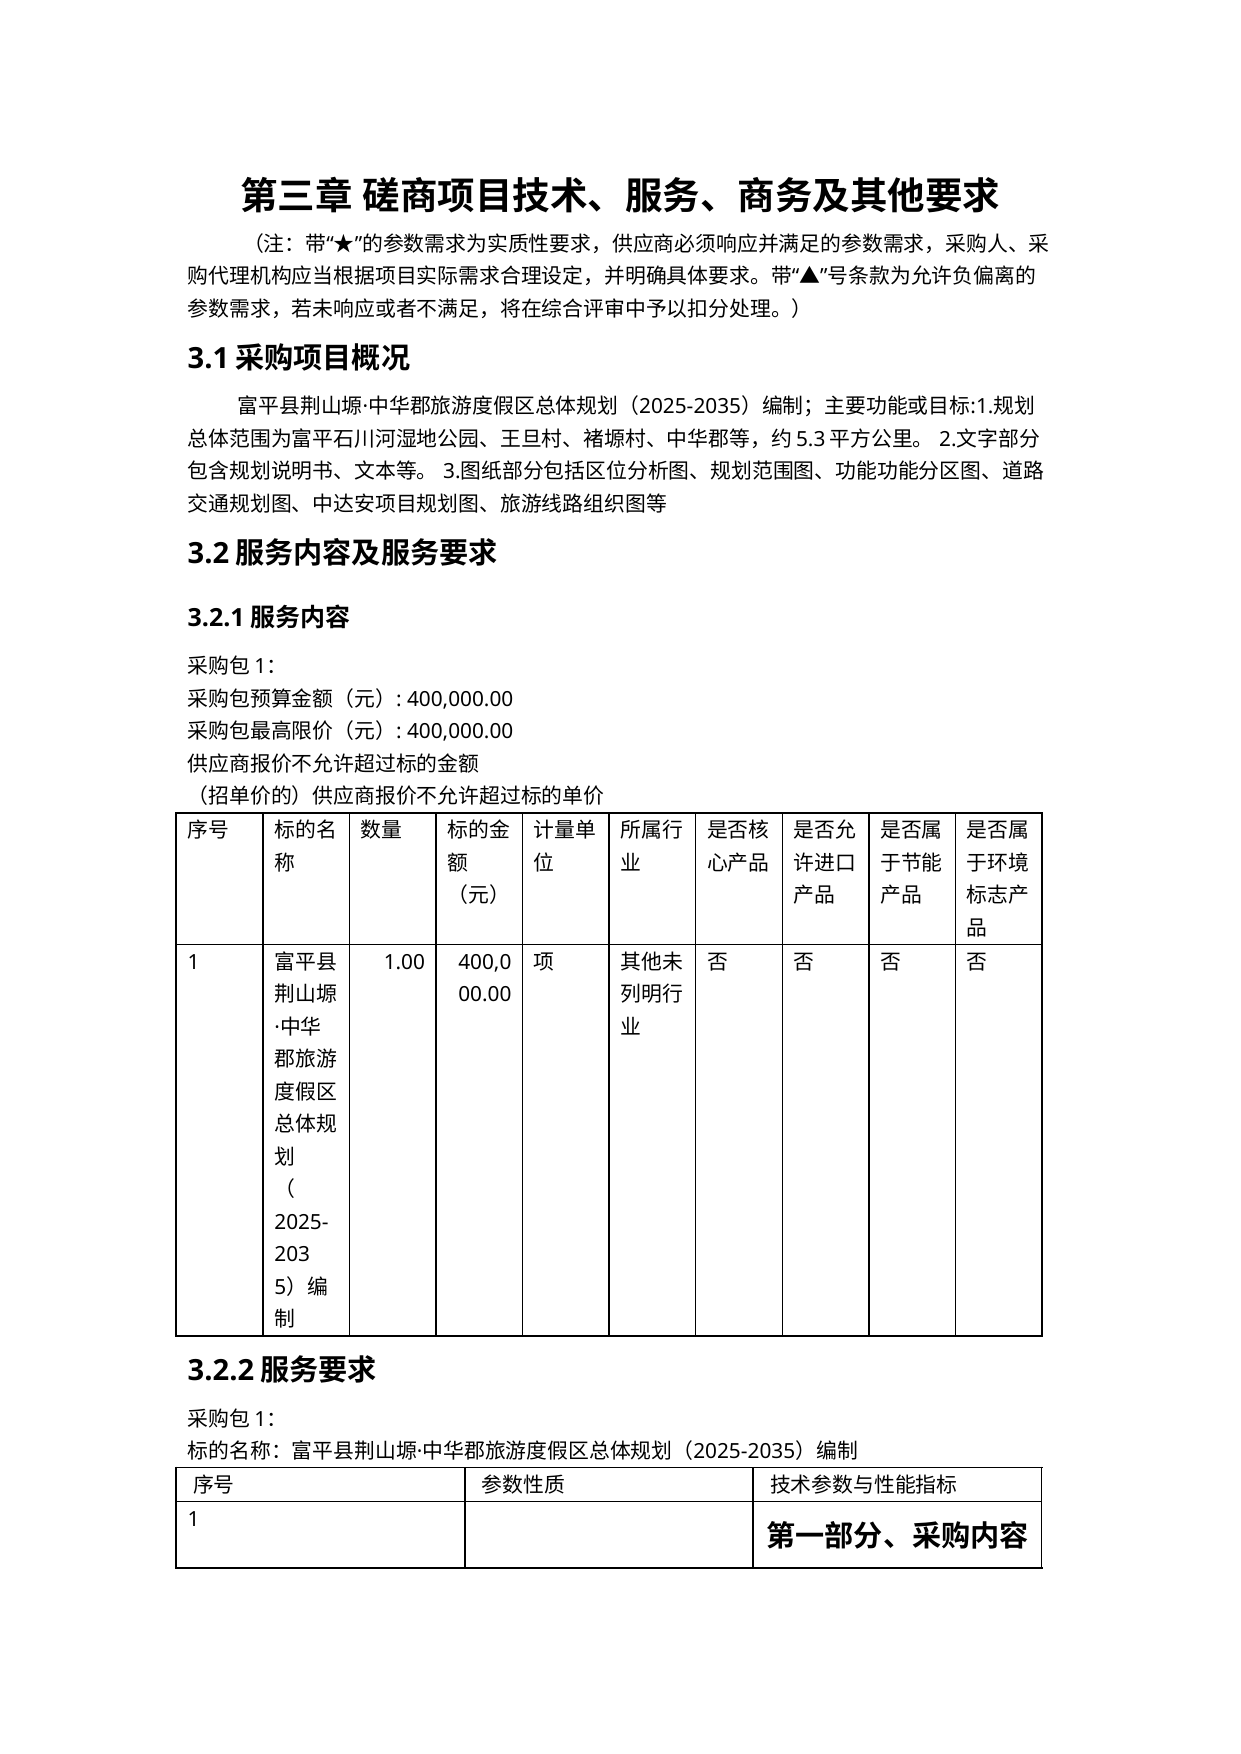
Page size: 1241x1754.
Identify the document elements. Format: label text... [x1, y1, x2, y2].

table_header 标的金额 （元） [437, 814, 522, 943]
table_header 是否属于环境标志产品 [956, 814, 1041, 943]
table_header 是否允许进口产品 [783, 814, 868, 943]
text 富平县荆山塬·中华郡旅游度假区总体规划（2025-2035）编制；主要功能或目标:1.规划总体范围为富平石川河湿地公园、王旦村、褚塬村、中华郡等，约5.3平方公里。 2.文字部分包含规划说明书、文本等。 3.图纸部分包括区位分析图、规划范围图、功能功能分区图、道路交通规划图、中达安项目规划图、旅游线路组织图等 [187, 389, 1053, 519]
text 采购包1： [187, 649, 1053, 682]
table_header 序号 [177, 814, 262, 943]
text 第三章 磋商项目技术、服务、商务及其他要求 [187, 162, 1053, 227]
table_header 计量单位 [523, 814, 608, 943]
text 采购包预算金额（元）: 400,000.00 [187, 682, 1053, 714]
text 供应商报价不允许超过标的金额 [187, 747, 1053, 779]
table_header 数量 [350, 814, 435, 943]
table_header 是否属于节能产品 [870, 814, 955, 943]
table_cell 1 [177, 1502, 464, 1567]
table_cell 否 [870, 945, 955, 1335]
table_header 标的名称 [264, 814, 349, 943]
table_cell 1.00 [350, 945, 435, 1335]
text 采购包1： [187, 1402, 1053, 1434]
text 3.2服务内容及服务要求 [187, 519, 1053, 584]
table_header 所属行业 [610, 814, 695, 943]
text （注：带“★”的参数需求为实质性要求，供应商必须响应并满足的参数需求，采购人、采购代理机构应当根据项目实际需求合理设定，并明确具体要求。带“▲”号条款为允许负偏离的参数需求，若未响应或者不满足，将在综合评审中予以扣分处理。） [187, 227, 1053, 324]
table_cell 1 [177, 945, 262, 1335]
text 3.2.1服务内容 [187, 584, 1053, 649]
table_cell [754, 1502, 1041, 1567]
table_header 是否核心产品 [696, 814, 782, 943]
table_header 序号 [177, 1468, 464, 1501]
table_cell 否 [956, 945, 1041, 1335]
table_cell 项 [523, 945, 608, 1335]
text 标的名称：富平县荆山塬·中华郡旅游度假区总体规划（2025-2035）编制 [187, 1434, 1053, 1467]
text 3.2.2服务要求 [187, 1337, 1053, 1402]
table_header 技术参数与性能指标 [754, 1468, 1041, 1501]
text 3.1采购项目概况 [187, 324, 1053, 389]
table_cell [466, 1502, 752, 1567]
table_header 参数性质 [466, 1468, 752, 1501]
text 采购包最高限价（元）: 400,000.00 [187, 714, 1053, 747]
table_cell 否 [783, 945, 868, 1335]
table_cell 否 [696, 945, 782, 1335]
text （招单价的）供应商报价不允许超过标的单价 [187, 779, 1053, 812]
table_cell 400,000.00 [437, 945, 522, 1335]
table_cell 富平县荆山塬·中华郡旅游度假区总体规划（2025-2035）编制 [264, 945, 349, 1335]
table_cell 其他未列明行业 [610, 945, 695, 1335]
